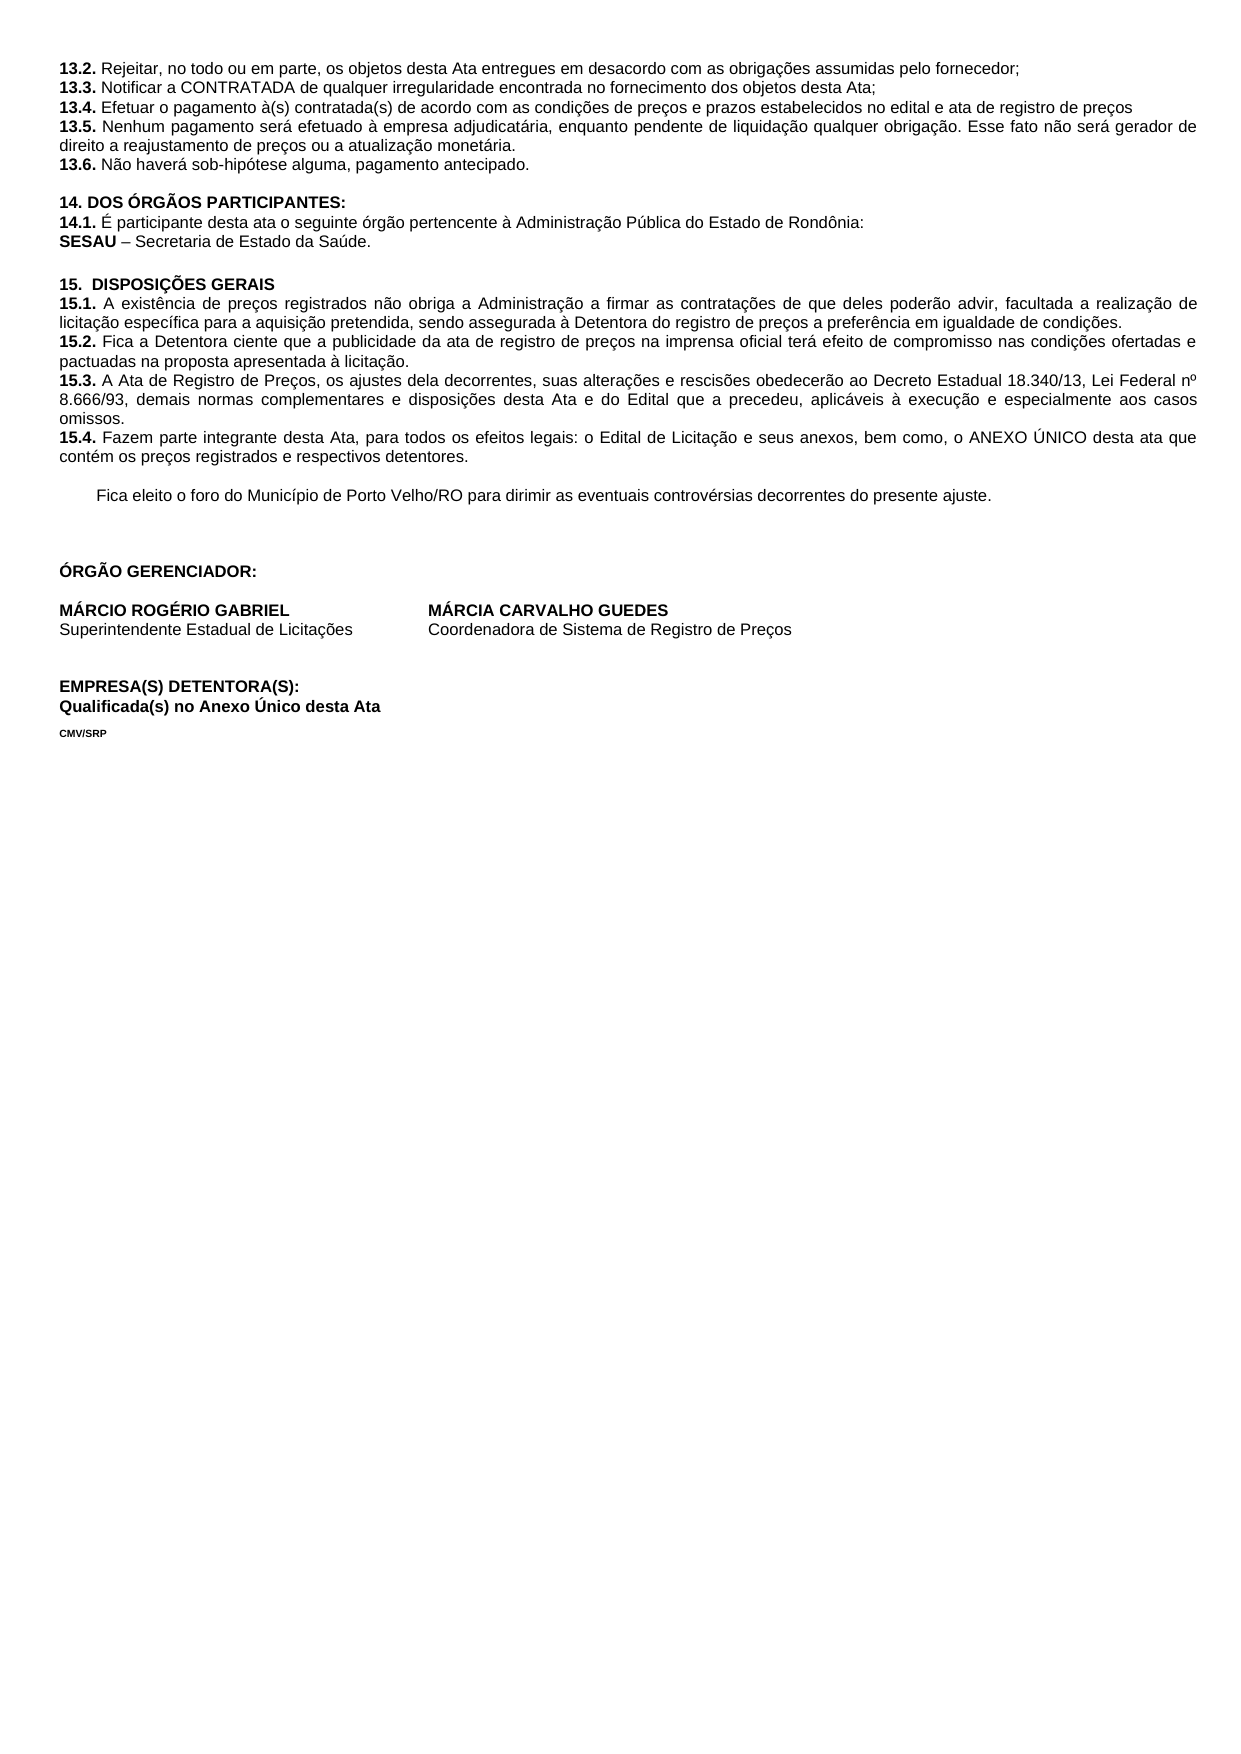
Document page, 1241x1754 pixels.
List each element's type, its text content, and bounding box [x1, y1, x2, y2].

text 15.2. Fica a Detentora ciente que a publicidade da ata de registro de preços na imprensa oficial terá efeito de compromisso nas condições ofertadas e pactuadas na proposta apresentada à licitação. [59, 332, 1199, 371]
text 14.1. É participante desta ata o seguinte órgão pertencente à Administração Pública do Estado de Rondônia: [59, 212, 1194, 232]
text 15.3. A Ata de Registro de Preços, os ajustes dela decorrentes, suas alterações e rescisões obedecerão ao Decreto Estadual 18.340/13, Lei Federal nº 8.666/93, demais normas complementares e disposições desta Ata e do Edital que a precedeu, aplicáveis à execução e especialmente aos casos omissos. [59, 371, 1199, 428]
text 13.5. Nenhum pagamento será efetuado à empresa adjudicatária, enquanto pendente de liquidação qualquer obrigação. Esse fato não será gerador de direito a reajustamento de preços ou a atualização monetária. [59, 117, 1199, 155]
text Fica eleito o foro do Município de Porto Velho/RO para dirimir as eventuais controvérsias decorrentes do presente ajuste. [59, 486, 1199, 505]
text 15.1. A existência de preços registrados não obriga a Administração a firmar as contratações de que deles poderão advir, facultada a realização de licitação específica para a aquisição pretendida, sendo assegurada à Detentora do registro de preços a preferência em igualdade de condições. [59, 294, 1199, 332]
text 15.4. Fazem parte integrante desta Ata, para todos os efeitos legais: o Edital de Licitação e seus anexos, bem como, o ANEXO ÚNICO desta ata que contém os preços registrados e respectivos detentores. [59, 428, 1199, 466]
text 13.3. Notificar a CONTRATADA de qualquer irregularidade encontrada no fornecimento dos objetos desta Ata; [59, 78, 1199, 97]
text Qualificada(s) no Anexo Único desta Ata [59, 696, 1194, 716]
text MÁRCIO ROGÉRIO GABRIEL MÁRCIA CARVALHO GUEDES [59, 601, 1194, 620]
text Superintendente Estadual de Licitações Coordenadora de Sistema de Registro de Preços [59, 620, 1194, 639]
text 14. DOS ÓRGÃOS PARTICIPANTES: [59, 193, 1194, 212]
text EMPRESA(S) DETENTORA(S): [59, 677, 1194, 696]
text 13.4. Efetuar o pagamento à(s) contratada(s) de acordo com as condições de preços e prazos estabelecidos no edital e ata de registro de preços [59, 97, 1199, 117]
text SESAU – Secretaria de Estado da Saúde. [59, 232, 1199, 251]
text 13.2. Rejeitar, no todo ou em parte, os objetos desta Ata entregues em desacordo com as obrigações assumidas pelo fornecedor; [59, 59, 1199, 78]
text ÓRGÃO GERENCIADOR: [59, 562, 1194, 581]
text 15. DISPOSIÇÕES GERAIS [59, 275, 1199, 294]
text 13.6. Não haverá sob-hipótese alguma, pagamento antecipado. [59, 155, 1199, 174]
